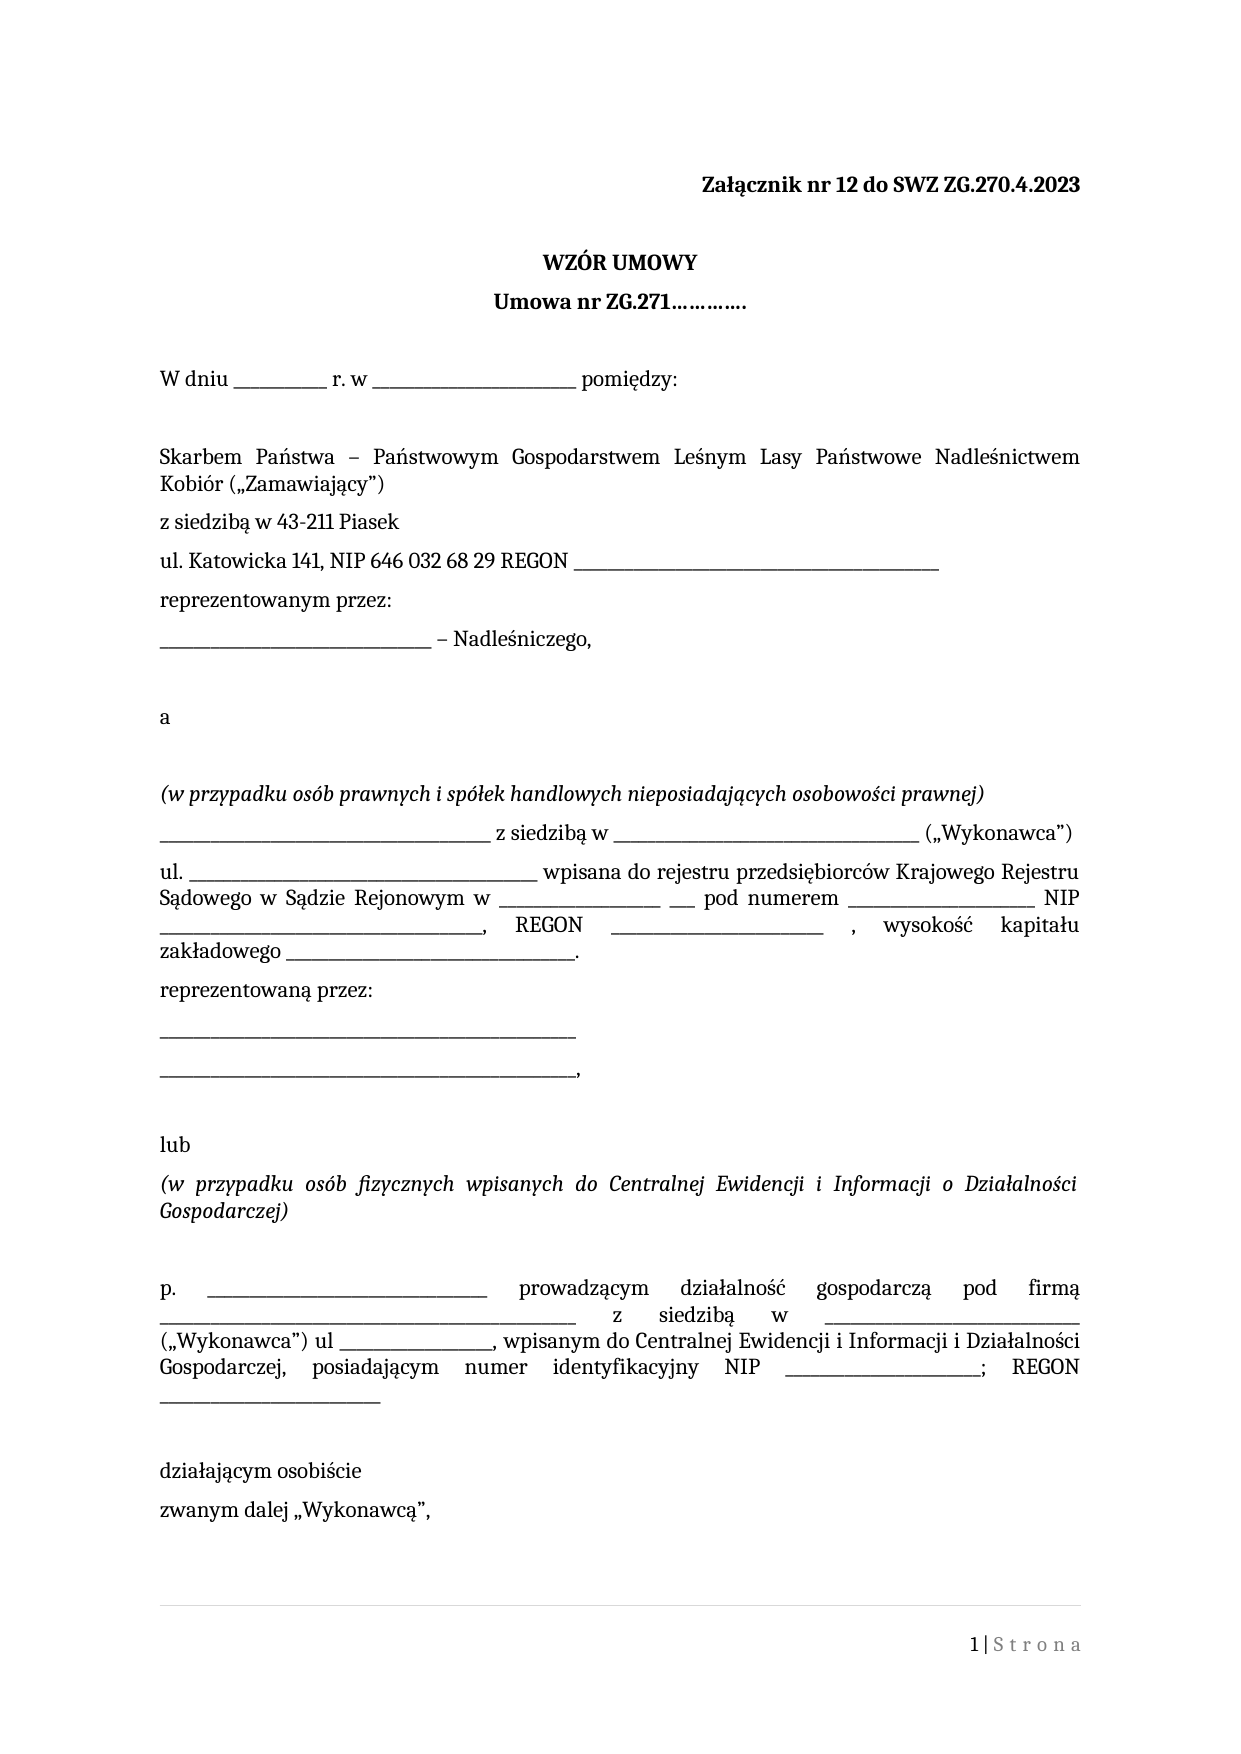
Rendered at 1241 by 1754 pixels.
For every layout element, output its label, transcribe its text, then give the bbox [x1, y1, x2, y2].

text działającym osobiście [159, 1458, 1081, 1484]
text a [159, 703, 1081, 730]
text WZÓR UMOWY [159, 250, 1081, 276]
text (w przypadku osób prawnych i spółek handlowych nieposiadających osobowości prawnej) [159, 781, 1081, 807]
text ul. Katowicka 141, NIP 646 032 68 29 REGON ___________________________________________ [159, 548, 1081, 574]
text z siedzibą w 43-211 Piasek [159, 509, 1081, 536]
text zwanym dalej „Wykonawcą”, [159, 1497, 1081, 1523]
text _________________________________________________, [159, 1054, 1081, 1081]
text reprezentowanym przez: [159, 587, 1081, 613]
text Skarbem Państwa – Państwowym Gospodarstwem Leśnym Lasy Państwowe Nadleśnictwem Kobiór („Zamawiający”) [159, 444, 1081, 497]
text W dniu ___________ r. w ________________________ pomiędzy: [159, 366, 1081, 393]
text lub [159, 1132, 1081, 1158]
text (w przypadku osób fizycznych wpisanych do Centralnej Ewidencji i Informacji o Działalności Gospodarczej) [159, 1171, 1081, 1224]
text _________________________________________________ [159, 1016, 1081, 1042]
text ________________________________ – Nadleśniczego, [159, 626, 1081, 652]
text Załącznik nr 12 do SWZ ZG.270.4.2023 [159, 172, 1081, 198]
text Umowa nr ZG.271…………. [159, 288, 1081, 315]
text reprezentowaną przez: [159, 977, 1081, 1003]
text p. _________________________________ prowadzącym działalność gospodarczą pod firmą _________________________________________________ z siedzibą w ______________________________ („Wykonawca”) ul __________________, wpisanym do Centralnej Ewidencji i Informacji i Działalności Gospodarczej, posiadającym numer identyfikacyjny NIP _______________________; REGON __________________________ [159, 1275, 1081, 1407]
text ul. _________________________________________ wpisana do rejestru przedsiębiorców Krajowego Rejestru Sądowego w Sądzie Rejonowym w ___________________ ___ pod numerem ______________________ NIP ______________________________________, REGON _________________________ , wysokość kapitału zakładowego __________________________________. [159, 859, 1081, 964]
text _______________________________________ z siedzibą w ____________________________________ („Wykonawca”) [159, 820, 1081, 846]
